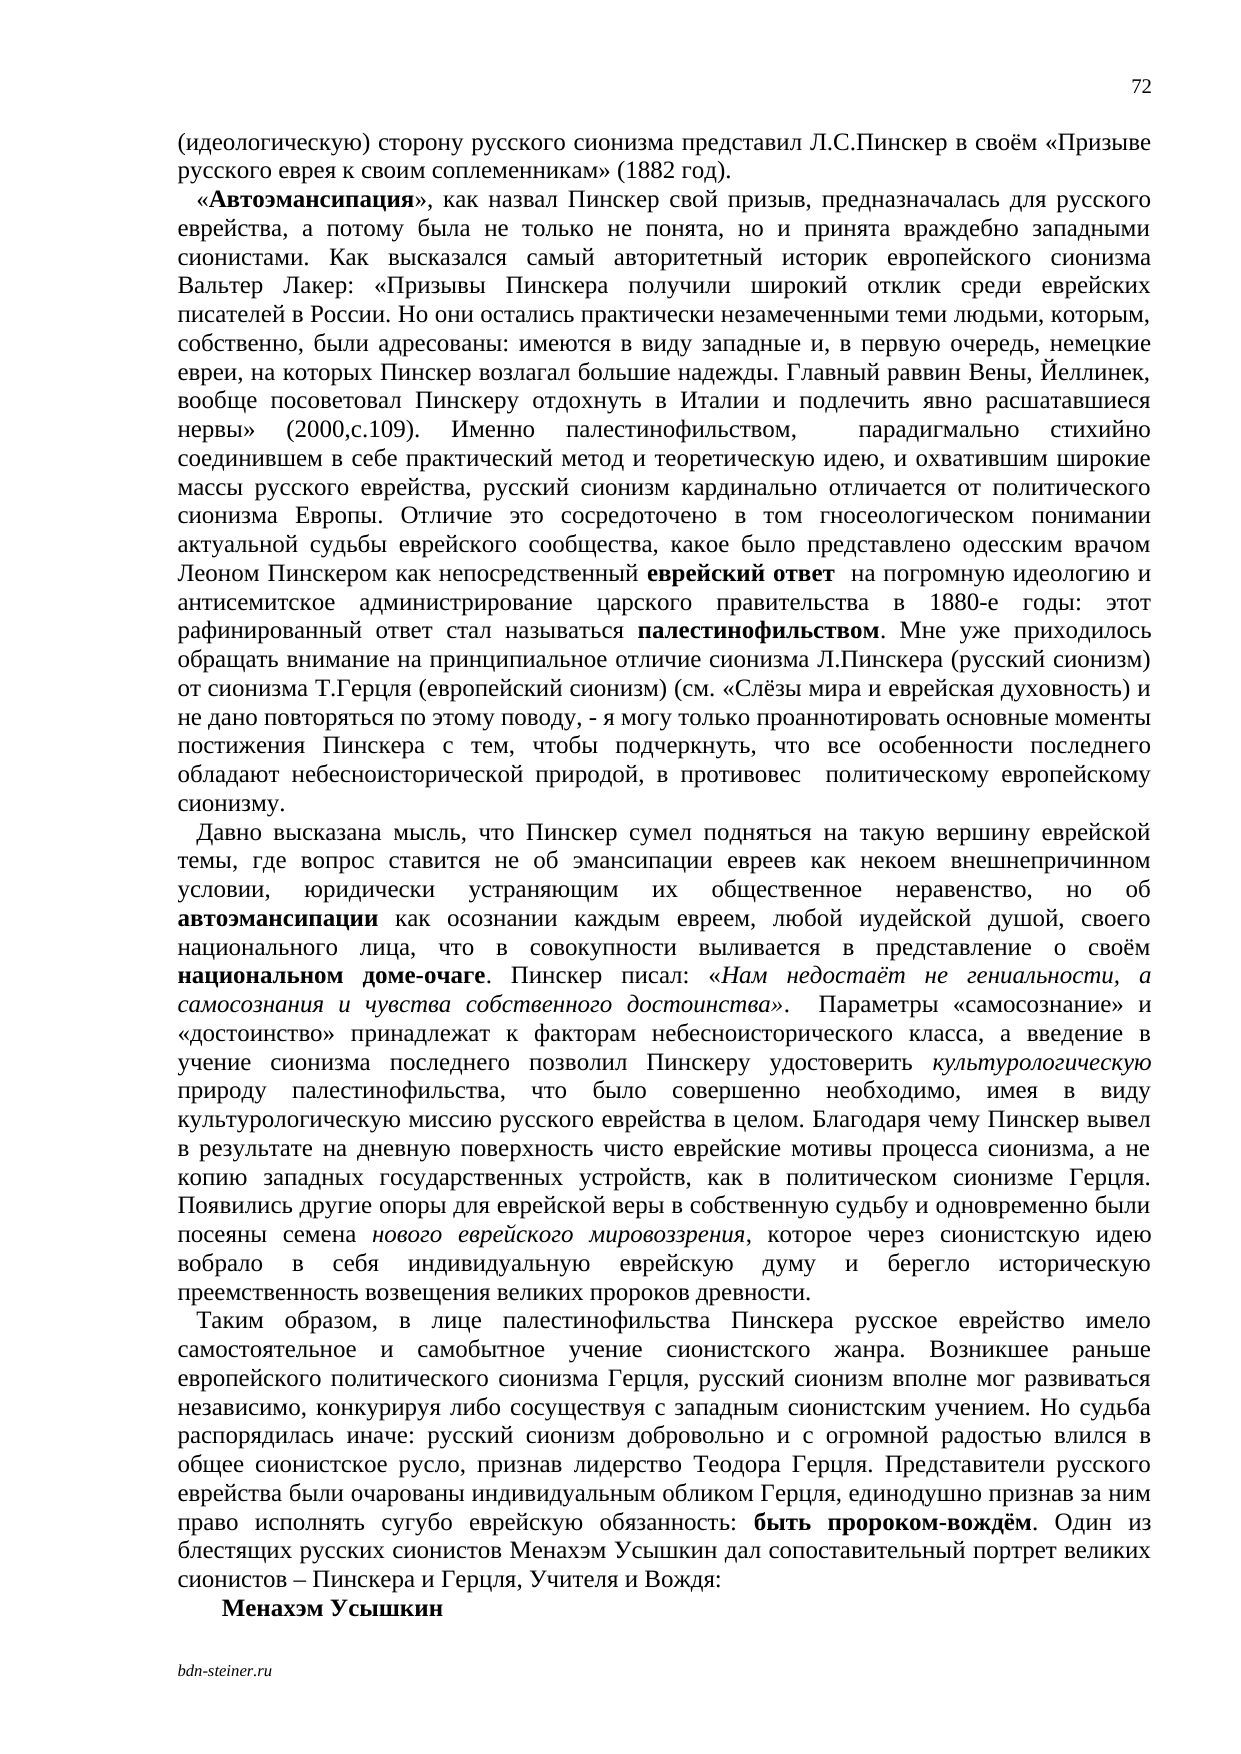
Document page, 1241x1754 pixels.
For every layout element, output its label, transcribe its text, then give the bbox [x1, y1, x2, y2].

text Таким образом, в лице палестинофильства Пинскера русское еврейство имело самостоятельное и самобытное учение сионистского жанра. Возникшее раньше европейского политического сионизма Герцля, русский сионизм вполне мог развиваться независимо, конкурируя либо сосуществуя с западным сионистским учением. Но судьба распорядилась иначе: русский сионизм добровольно и с огромной радостью влился в общее сионистское русло, признав лидерство Теодора Герцля. Представители русского еврейства были очарованы индивидуальным обликом Герцля, единодушно признав за ним право исполнять сугубо еврейскую обязанность: быть пророком-вождём. Один из блестящих русских сионистов Менахэм Усышкин дал сопоставительный портрет великих сионистов – Пинскера и Герцля, Учителя и Вождя: [177, 1305, 1152, 1593]
text Менахэм Усышкин [177, 1593, 1152, 1622]
text «Автоэмансипация», как назвал Пинскер свой призыв, предназначалась для русского еврейства, а потому была не только не понята, но и принята враждебно западными сионистами. Как высказался самый авторитетный историк европейского сионизма Вальтер Лакер: «Призывы Пинскера получили широкий отклик среди еврейских писателей в России. Но они остались практически незамеченными теми людьми, которым, собственно, были адресованы: имеются в виду западные и, в первую очередь, немецкие евреи, на которых Пинскер возлагал большие надежды. Главный раввин Вены, Йеллинек, вообще посоветовал Пинскеру отдохнуть в Италии и подлечить явно расшатавшиеся нервы» (2000,с.109). Именно палестинофильством, парадигмально стихийно соединившем в себе практический метод и теоретическую идею, и охватившим широкие массы русского еврейства, русский сионизм кардинально отличается от политического сионизма Европы. Отличие это сосредоточено в том гносеологическом понимании актуальной судьбы еврейского сообщества, какое было представлено одесским врачом Леоном Пинскером как непосредственный еврейский ответ на погромную идеологию и антисемитское администрирование царского правительства в 1880-е годы: этот рафинированный ответ стал называться палестинофильством. Мне уже приходилось обращать внимание на принципиальное отличие сионизма Л.Пинскера (русский сионизм) от сионизма Т.Герцля (европейский сионизм) (см. «Слёзы мира и еврейская духовность) и не дано повторяться по этому поводу, - я могу только проаннотировать основные моменты постижения Пинскера с тем, чтобы подчеркнуть, что все особенности последнего обладают небесноисторической природой, в противовес политическому европейскому сионизму. [177, 184, 1152, 817]
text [177, 127, 1152, 184]
text Давно высказана мысль, что Пинскер сумел подняться на такую вершину еврейской темы, где вопрос ставится не об эмансипации евреев как некоем внешнепричинном условии, юридически устраняющим их общественное неравенство, но об автоэмансипации как осознании каждым евреем, любой иудейской душой, своего национального лица, что в совокупности выливается в представление о своём национальном доме-очаге. Пинскер писал: «Нам недостаёт не гениальности, а самосознания и чувства собственного достоинства». Параметры «самосознание» и «достоинство» принадлежат к факторам небесноисторического класса, а введение в учение сионизма последнего позволил Пинскеру удостоверить культурологическую природу палестинофильства, что было совершенно необходимо, имея в виду культурологическую миссию русского еврейства в целом. Благодаря чему Пинскер вывел в результате на дневную поверхность чисто еврейские мотивы процесса сионизма, а не копию западных государственных устройств, как в политическом сионизме Герцля. Появились другие опоры для еврейской веры в собственную судьбу и одновременно были посеяны семена нового еврейского мировоззрения, которое через сионистскую идею вобрало в себя индивидуальную еврейскую думу и берегло историческую преемственность возвещения великих пророков древности. [177, 817, 1152, 1305]
